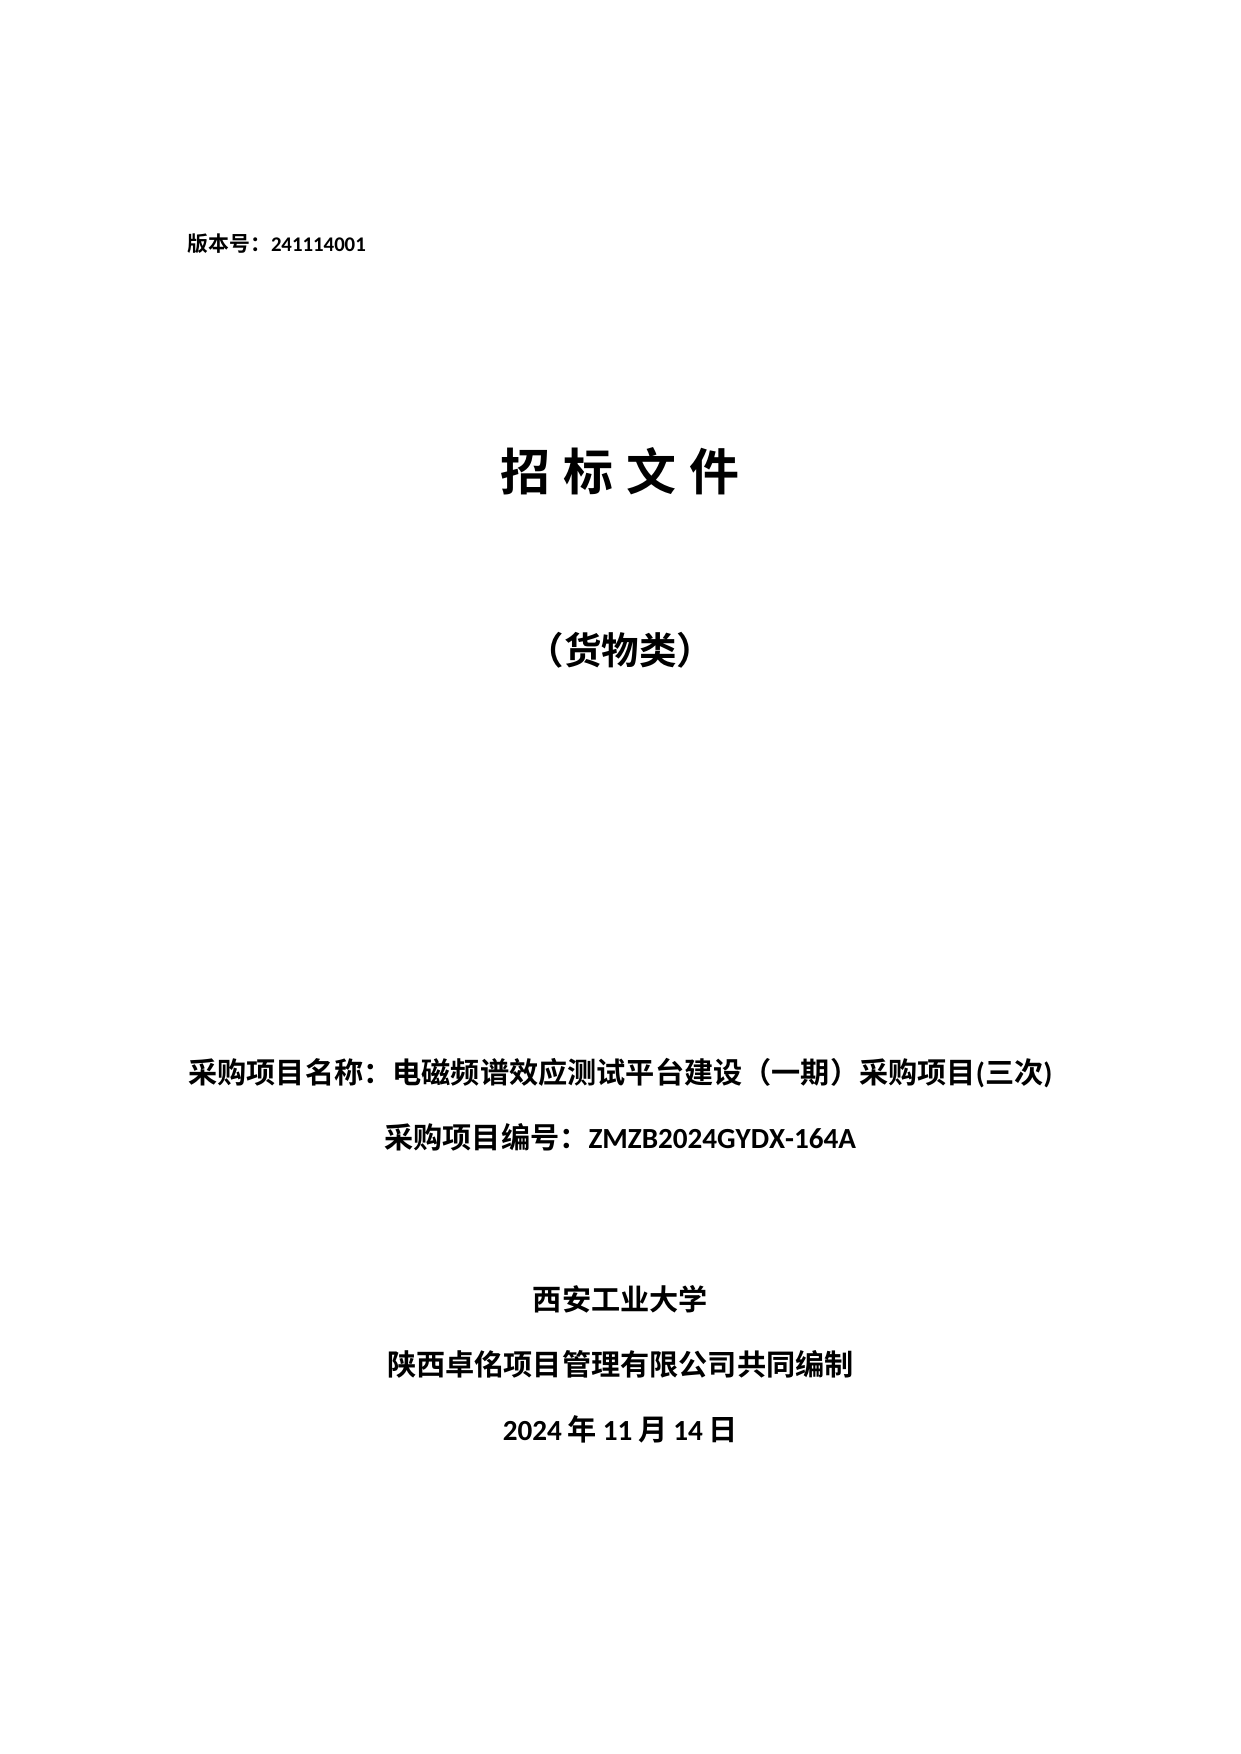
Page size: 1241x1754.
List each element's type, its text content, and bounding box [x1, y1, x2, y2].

text （货物类） [187, 617, 1053, 1039]
text 招 标 文 件 [187, 422, 1053, 617]
text 2024年11月14日 [187, 1397, 1053, 1462]
text 西安工业大学 [187, 1267, 1053, 1332]
text 采购项目编号：ZMZB2024GYDX-164A [187, 1104, 1053, 1267]
text 陕西卓佲项目管理有限公司共同编制 [187, 1332, 1053, 1397]
text 采购项目名称：电磁频谱效应测试平台建设（一期）采购项目(三次) [187, 1039, 1053, 1104]
text 版本号：241114001 [187, 227, 1053, 422]
